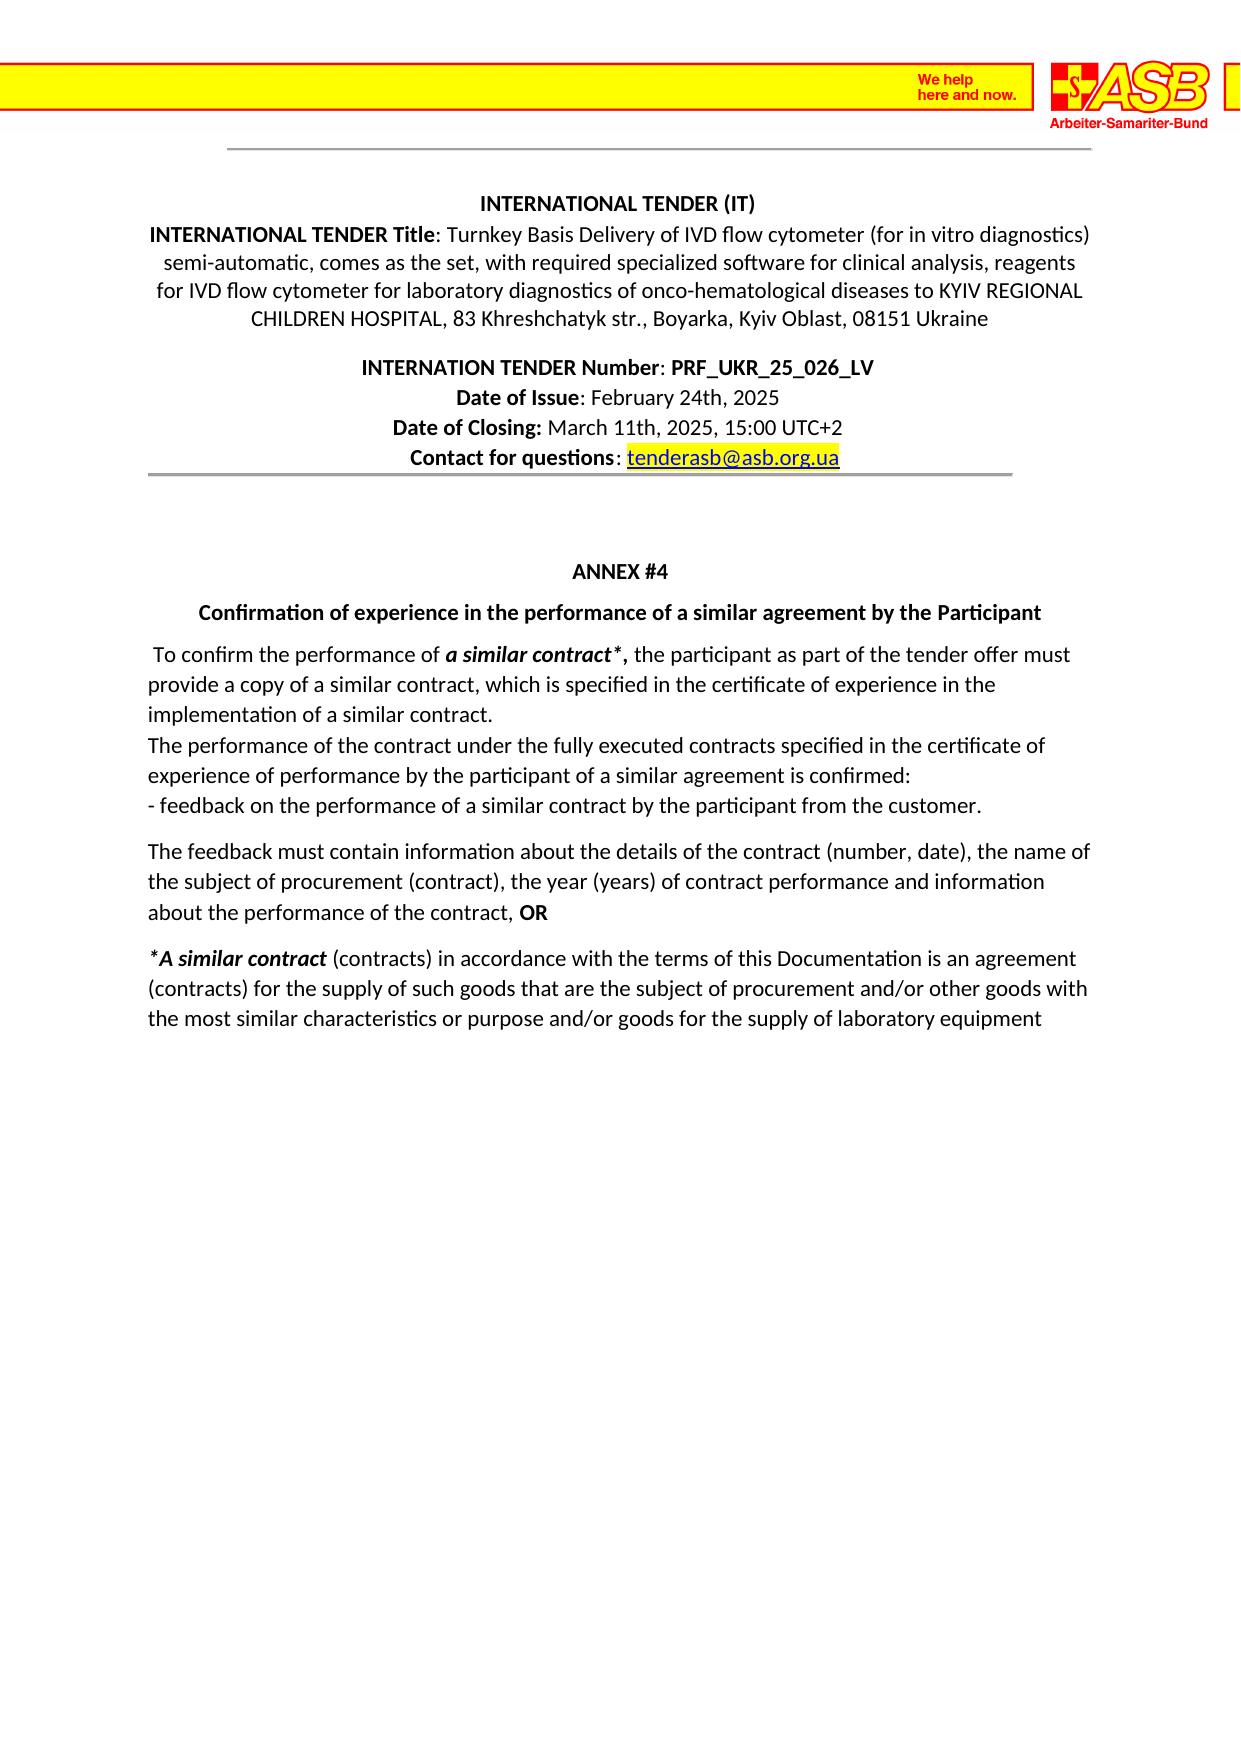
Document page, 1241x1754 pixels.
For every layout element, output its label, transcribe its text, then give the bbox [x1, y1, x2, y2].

text Date of Issue: February 24th, 2025 [148, 383, 1088, 411]
text ANNEX #4 [148, 557, 1093, 585]
text To confirm the performance of a similar contract*, the participant as part of the tender offer must provide a copy of a similar contract, which is specified in the certificate of experience in the implementation of a similar contract. The performance of the contract under the fully executed contracts specified in the certificate of experience of performance by the participant of a similar agreement is confirmed: - feedback on the performance of a similar contract by the participant from the customer. [148, 640, 1093, 819]
picture [0, 53, 1241, 133]
text *A similar contract (contracts) in accordance with the terms of this Documentation is an agreement (contracts) for the supply of such goods that are the subject of procurement and/or other goods with the most similar characteristics or purpose and/or goods for the supply of laboratory equipment [148, 944, 1093, 1032]
text INTERNATIONAL TENDER Title: Turnkey Basis Delivery of IVD flow cytometer (for in vitro diagnostics) semi-automatic, comes as the set, with required specialized software for clinical analysis, reagents for IVD flow cytometer for laboratory diagnostics of onco-hematological diseases to KYIV REGIONAL CHILDREN HOSPITAL, 83 Khreshchatyk str., Boyarka, Kyiv Oblast, 08151 Ukraine [148, 220, 1093, 332]
text INTERNATION TENDER Number: PRF_UKR_25_026_LV [148, 353, 1088, 381]
text The feedback must contain information about the details of the contract (number, date), the name of the subject of procurement (contract), the year (years) of contract performance and information about the performance of the contract, OR [148, 837, 1093, 926]
text Confirmation of experience in the performance of a similar agreement by the Participant [148, 598, 1093, 626]
text Date of Closing: March 11th, 2025, 15:00 UTC+2 [148, 413, 1088, 441]
text Contact for questions: tenderasb@asb.org.ua [148, 443, 1093, 501]
text INTERNATIONAL TENDER (IT) [148, 189, 1088, 217]
